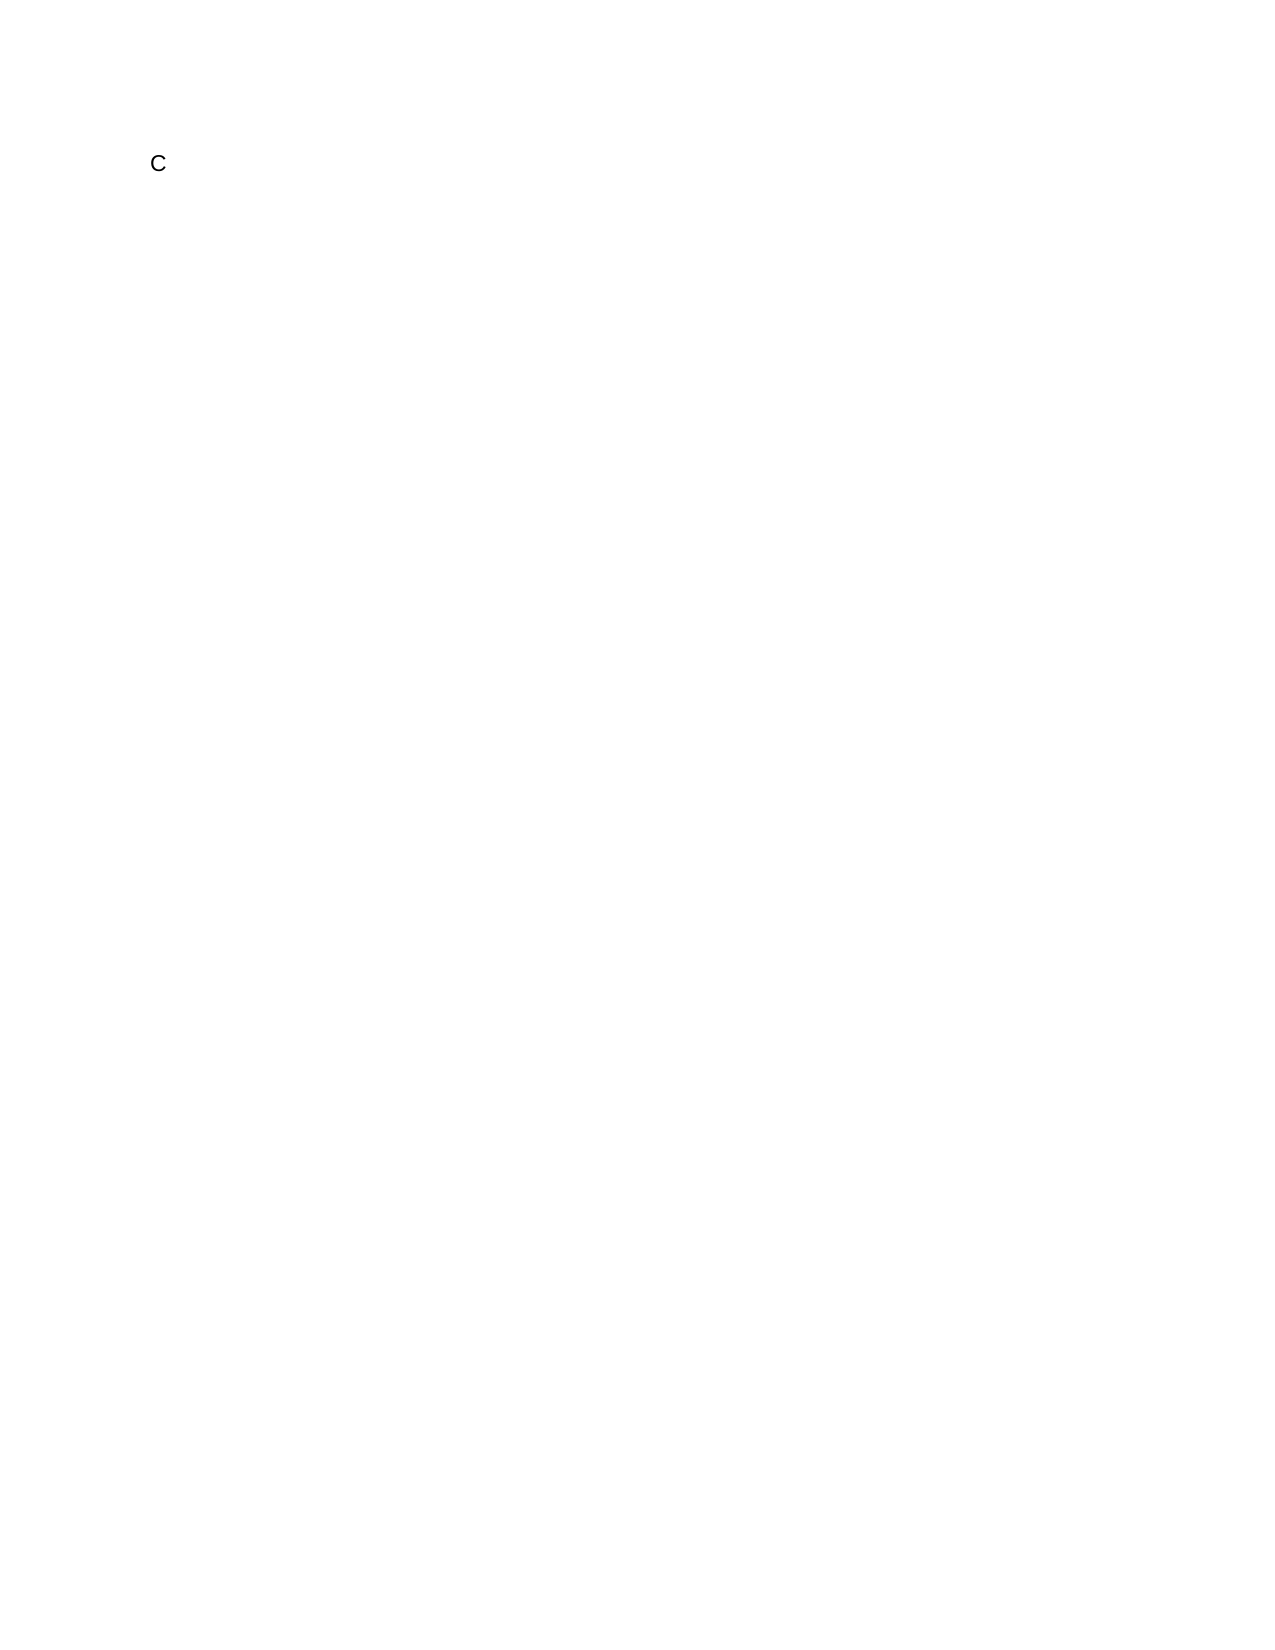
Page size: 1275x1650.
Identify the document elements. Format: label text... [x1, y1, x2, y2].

text C [150, 150, 1125, 176]
